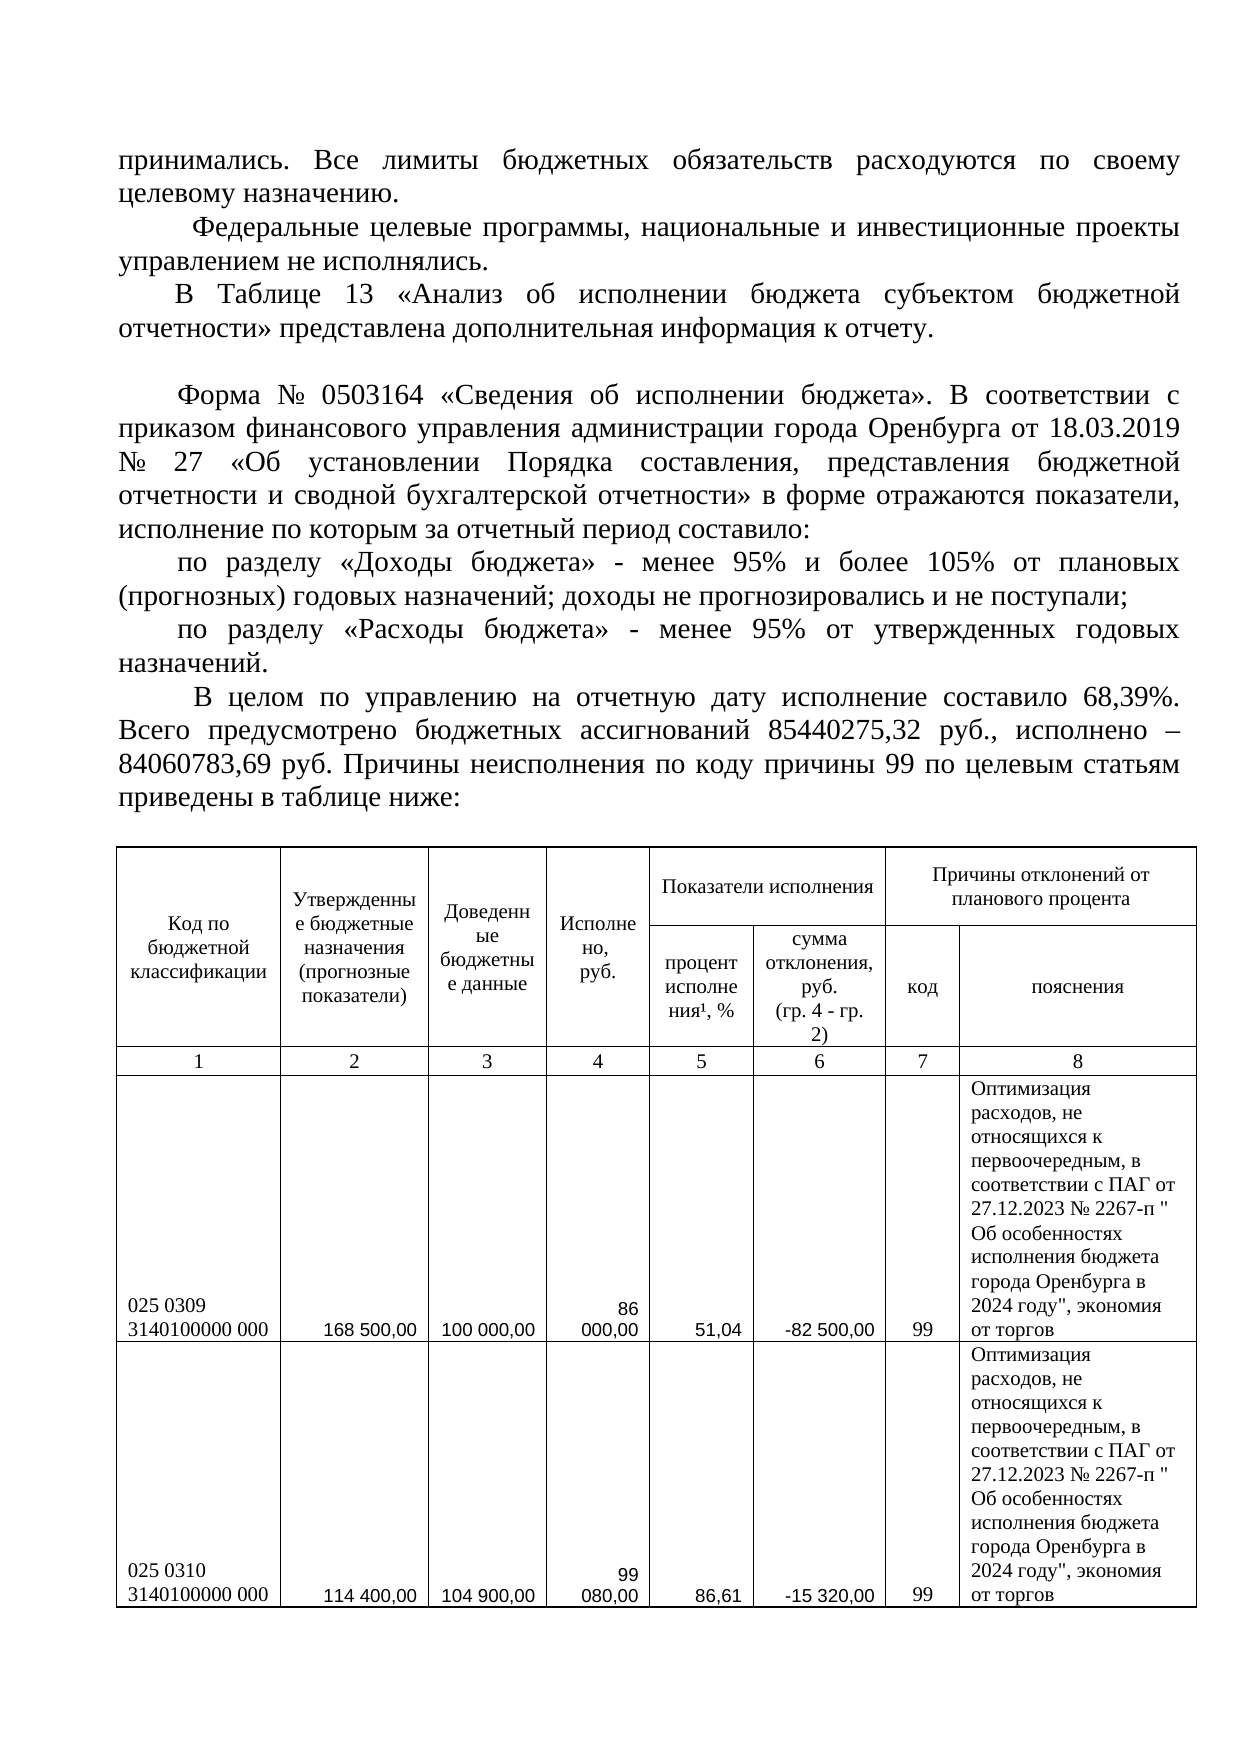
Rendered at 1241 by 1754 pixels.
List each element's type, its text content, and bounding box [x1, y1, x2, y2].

table_cell сумма отклонения, руб. (гр. 4 - гр. 2) [754, 926, 885, 1046]
table_header Причины отклонений от планового процента [886, 848, 1196, 925]
table_cell пояснения [960, 926, 1196, 1046]
table_cell 168 500,00 [281, 1076, 428, 1341]
table_cell -15 320,00 [754, 1342, 885, 1606]
table_cell процент исполнения¹, % [650, 926, 753, 1046]
text В Таблице 13 «Анализ об исполнении бюджета субъектом бюджетной отчетности» представлена дополнительная информация к отчету. [118, 276, 1181, 343]
table_cell 99 080,00 [547, 1342, 649, 1606]
table_cell 99 [886, 1076, 959, 1341]
table_cell 025 0310 3140100000 000 [117, 1342, 280, 1606]
table_cell код [886, 926, 959, 1046]
table_cell -82 500,00 [754, 1076, 885, 1341]
text Форма № 0503164 «Сведения об исполнении бюджета». В соответствии с приказом финансового управления администрации города Оренбурга от 18.03.2019 № 27 «Об установлении Порядка составления, представления бюджетной отчетности и сводной бухгалтерской отчетности» в форме отражаются показатели, исполнение по которым за отчетный период составило: [118, 377, 1181, 544]
table_cell 99 [886, 1342, 959, 1606]
table_cell 100 000,00 [429, 1076, 546, 1341]
table_cell 86,61 [650, 1342, 753, 1606]
text по разделу «Расходы бюджета» - менее 95% от утвержденных годовых назначений. [118, 612, 1181, 679]
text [118, 142, 1181, 209]
table_cell 6 [754, 1047, 885, 1075]
table_cell 1 [117, 1047, 280, 1075]
table_cell 114 400,00 [281, 1342, 428, 1606]
table_cell 5 [650, 1047, 753, 1075]
table_cell 104 900,00 [429, 1342, 546, 1606]
table_cell Оптимизация расходов, не относящихся к первоочередным, в соответствии с ПАГ от 27.12.2023 № 2267-п " Об особенностях исполнения бюджета города Оренбурга в 2024 году", экономия от торгов [960, 1342, 1196, 1606]
table_header Исполнено, руб. [547, 848, 649, 1046]
table_cell 3 [429, 1047, 546, 1075]
text по разделу «Доходы бюджета» - менее 95% и более 105% от плановых (прогнозных) годовых назначений; доходы не прогнозировались и не поступали; [118, 544, 1181, 612]
table_header Код по бюджетной классификации [117, 848, 280, 1046]
text В целом по управлению на отчетную дату исполнение составило 68,39%. Всего предусмотрено бюджетных ассигнований 85440275,32 руб., исполнено – 84060783,69 руб. Причины неисполнения по коду причины 99 по целевым статьям приведены в таблице ниже: [118, 679, 1181, 813]
table_cell 025 0309 3140100000 000 [117, 1076, 280, 1341]
table_header Утвержденные бюджетные назначения (прогнозные показатели) [281, 848, 428, 1046]
table_header Доведенные бюджетные данные [429, 848, 546, 1046]
table_cell 4 [547, 1047, 649, 1075]
table_cell 7 [886, 1047, 959, 1075]
table_cell 51,04 [650, 1076, 753, 1341]
text Федеральные целевые программы, национальные и инвестиционные проекты управлением не исполнялись. [118, 209, 1181, 276]
table_cell 2 [281, 1047, 428, 1075]
table_cell 8 [960, 1047, 1196, 1075]
table_cell Оптимизация расходов, не относящихся к первоочередным, в соответствии с ПАГ от 27.12.2023 № 2267-п " Об особенностях исполнения бюджета города Оренбурга в 2024 году", экономия от торгов [960, 1076, 1196, 1341]
table_header Показатели исполнения [650, 848, 885, 925]
table_cell 86 000,00 [547, 1076, 649, 1341]
